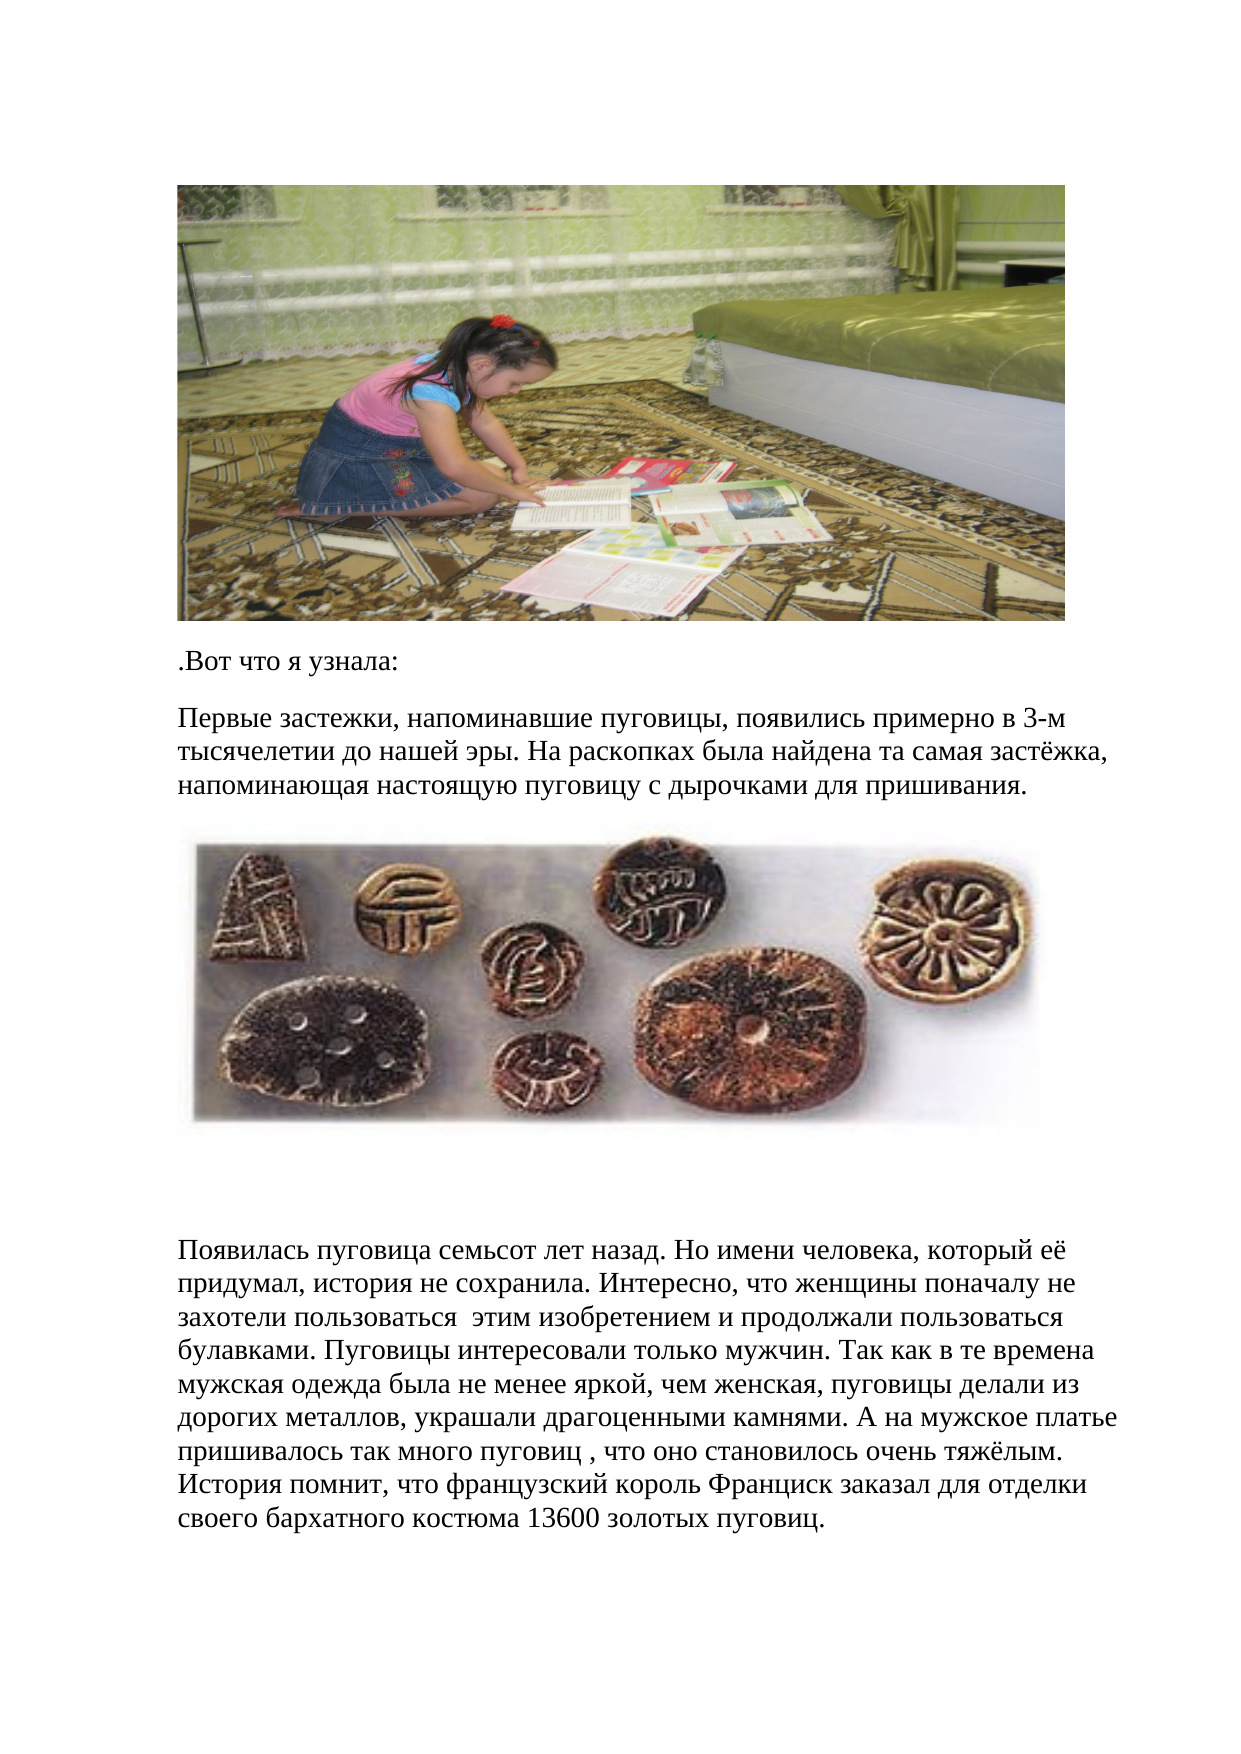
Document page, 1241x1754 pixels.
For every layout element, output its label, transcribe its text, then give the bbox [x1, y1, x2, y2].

text Первые застежки, напоминавшие пуговицы, появились примерно в 3-м тысячелетии до нашей эры. На раскопках была найдена та самая застёжка, напоминающая настоящую пуговицу с дырочками для пришивания. [177, 700, 1152, 801]
text Появилась пуговица семьсот лет назад. Но имени человека, который её придумал, история не сохранила. Интересно, что женщины поначалу не захотели пользоваться этим изобретением и продолжали пользоваться булавками. Пуговицы интересовали только мужчин. Так как в те времена мужская одежда была не менее яркой, чем женская, пуговицы делали из дорогих металлов, украшали драгоценными камнями. А на мужское платье пришивалось так много пуговиц , что оно становилось очень тяжёлым. История помнит, что французский король Франциск заказал для отделки своего бархатного костюма 13600 золотых пуговиц. [177, 1232, 1152, 1534]
picture [177, 185, 1065, 621]
text .Вот что я узнала: [177, 643, 1152, 677]
picture [177, 823, 1050, 1153]
